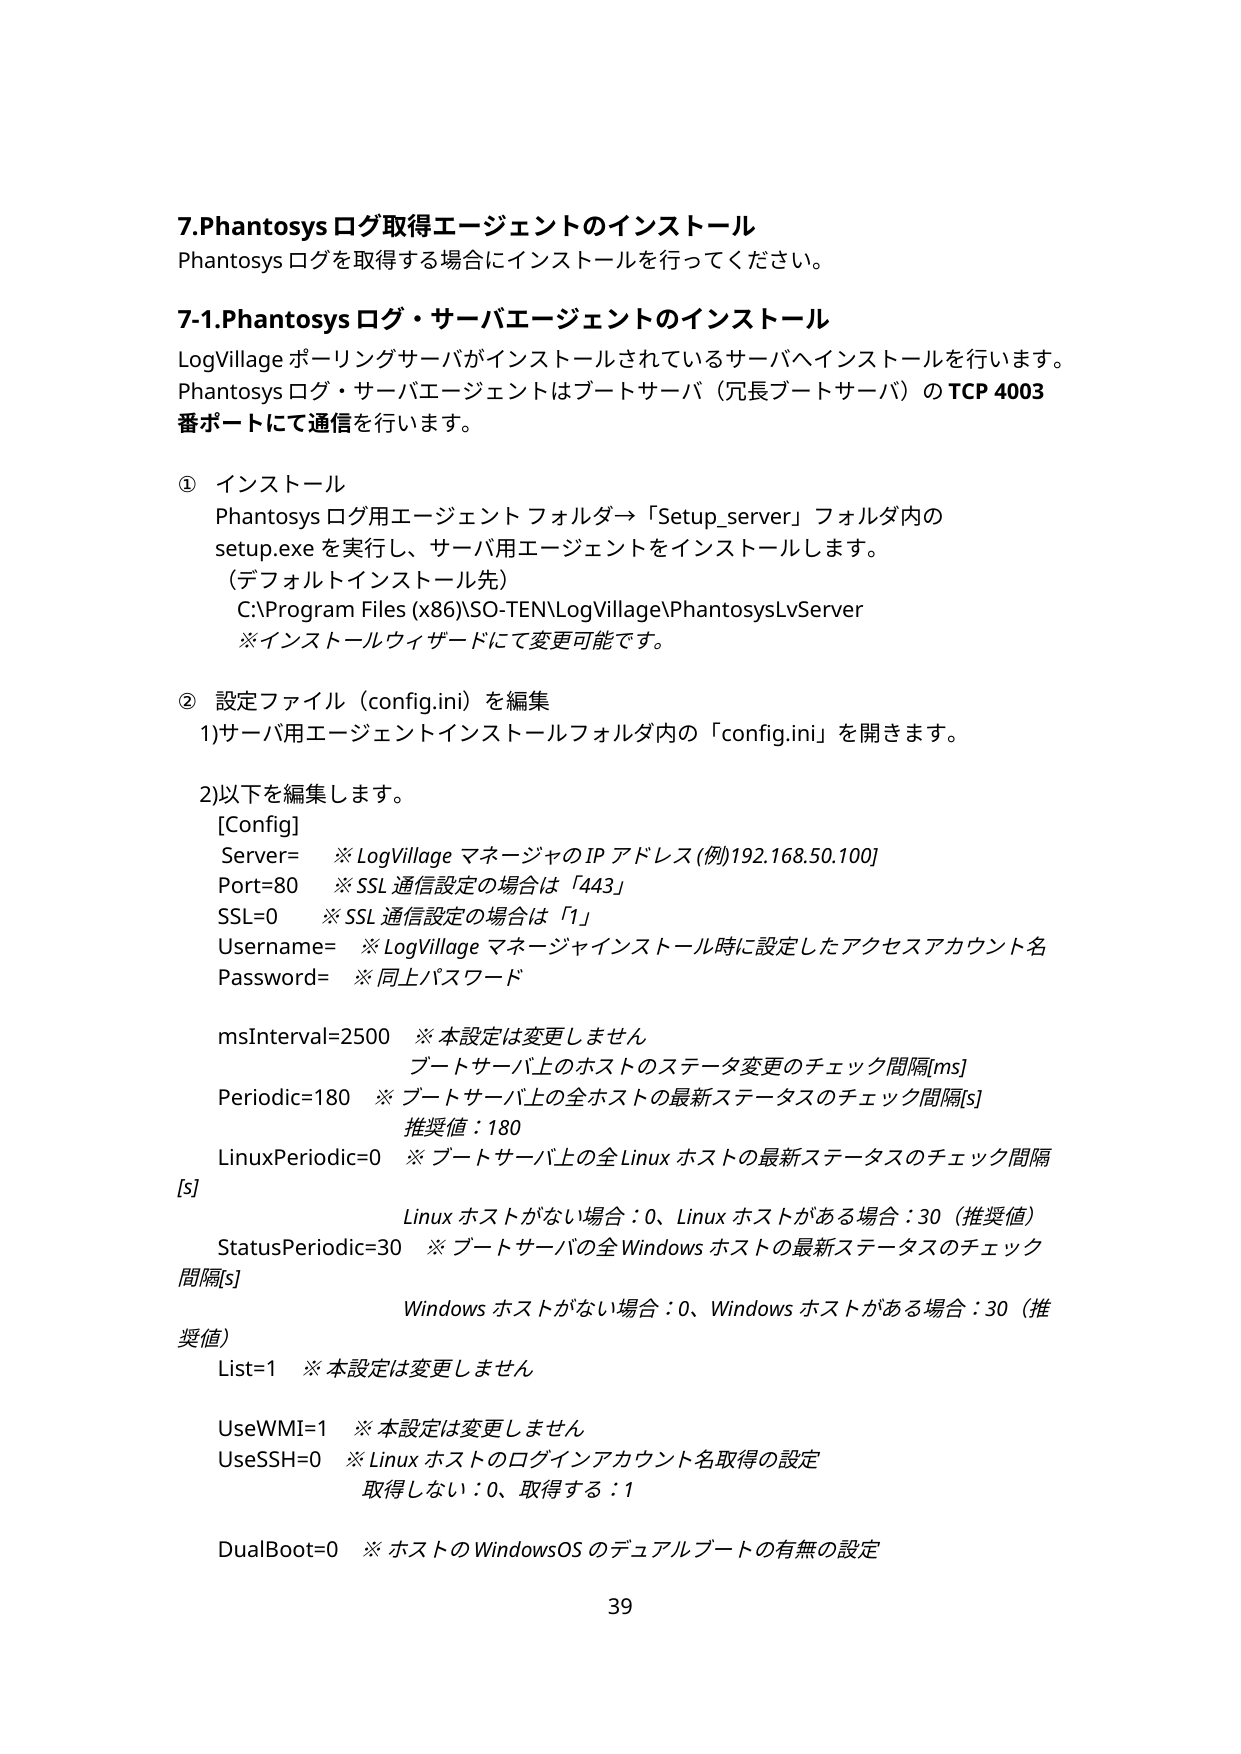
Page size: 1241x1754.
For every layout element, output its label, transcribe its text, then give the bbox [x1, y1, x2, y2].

subtitle 7.Phantosysログ取得エージェントのインストール [177, 207, 1063, 243]
text Password= ※ 同上パスワード [177, 961, 1063, 992]
list 設定ファイル（config.ini）を編集 [177, 684, 1063, 716]
text 取得しない：0、取得する：1 [177, 1474, 1063, 1504]
text UseWMI=1 ※ 本設定は変更しません [177, 1413, 1063, 1443]
text Server= ※ LogVillageマネージャのIPアドレス (例)192.168.50.100] [177, 839, 1063, 869]
text UseSSH=0 ※ Linuxホストのログインアカウント名取得の設定 [177, 1443, 1063, 1474]
text Port=80 ※ SSL通信設定の場合は「443」 [177, 869, 1063, 900]
list ※インストールウィザードにて変更可能です。 [215, 624, 1063, 654]
text 2)以下を編集します。 [177, 777, 1063, 809]
list C:\Program Files (x86)\SO-TEN\LogVillage\PhantosysLvServer [215, 594, 1063, 624]
list （デフォルトインストール先） [215, 563, 1063, 594]
list インストール [177, 467, 1063, 499]
text msInterval=2500 ※ 本設定は変更しません [177, 1020, 1063, 1051]
text StatusPeriodic=30 ※ ブートサーバの全Windowsホストの最新ステータスのチェック間隔[s] [177, 1231, 1063, 1292]
text ブートサーバ上のホストのステータ変更のチェック間隔[ms] [177, 1051, 1063, 1081]
text [Config] [177, 809, 1063, 839]
text Linuxホストがない場合：0、Linuxホストがある場合：30（推奨値） [177, 1201, 1063, 1231]
text List=1 ※ 本設定は変更しません [177, 1352, 1063, 1383]
text DualBoot=0 ※ ホストのWindowsOSのデュアルブートの有無の設定 [177, 1534, 1063, 1564]
text 推奨値：180 [177, 1111, 1063, 1142]
text Username= ※ LogVillageマネージャインストール時に設定したアクセスアカウント名 [177, 931, 1063, 961]
list setup.exe を実行し、サーバ用エージェントをインストールします。 [215, 531, 1063, 563]
text 1)サーバ用エージェントインストールフォルダ内の「config.ini」を開きます。 [177, 716, 1063, 748]
text LinuxPeriodic=0 ※ ブートサーバ上の全Linuxホストの最新ステータスのチェック間隔[s] [177, 1142, 1063, 1201]
text SSL=0 ※ SSL通信設定の場合は「1」 [177, 900, 1063, 931]
text LogVillageポーリングサーバがインストールされているサーバへインストールを行います。 [177, 342, 1063, 374]
text Periodic=180 ※ ブートサーバ上の全ホストの最新ステータスのチェック間隔[s] [177, 1081, 1063, 1111]
subtitle 7-1.Phantosysログ・サーバエージェントのインストール [177, 300, 1063, 336]
list Phantosysログ用エージェント フォルダ→「Setup_server」フォルダ内の [215, 499, 1063, 531]
text Phantosysログを取得する場合にインストールを行ってください。 [177, 243, 1063, 275]
text Windowsホストがない場合：0、Windowsホストがある場合：30（推奨値） [177, 1292, 1063, 1352]
text Phantosysログ・サーバエージェントはブートサーバ（冗長ブートサーバ）のTCP 4003番ポートにて通信を行います。 [177, 374, 1063, 437]
